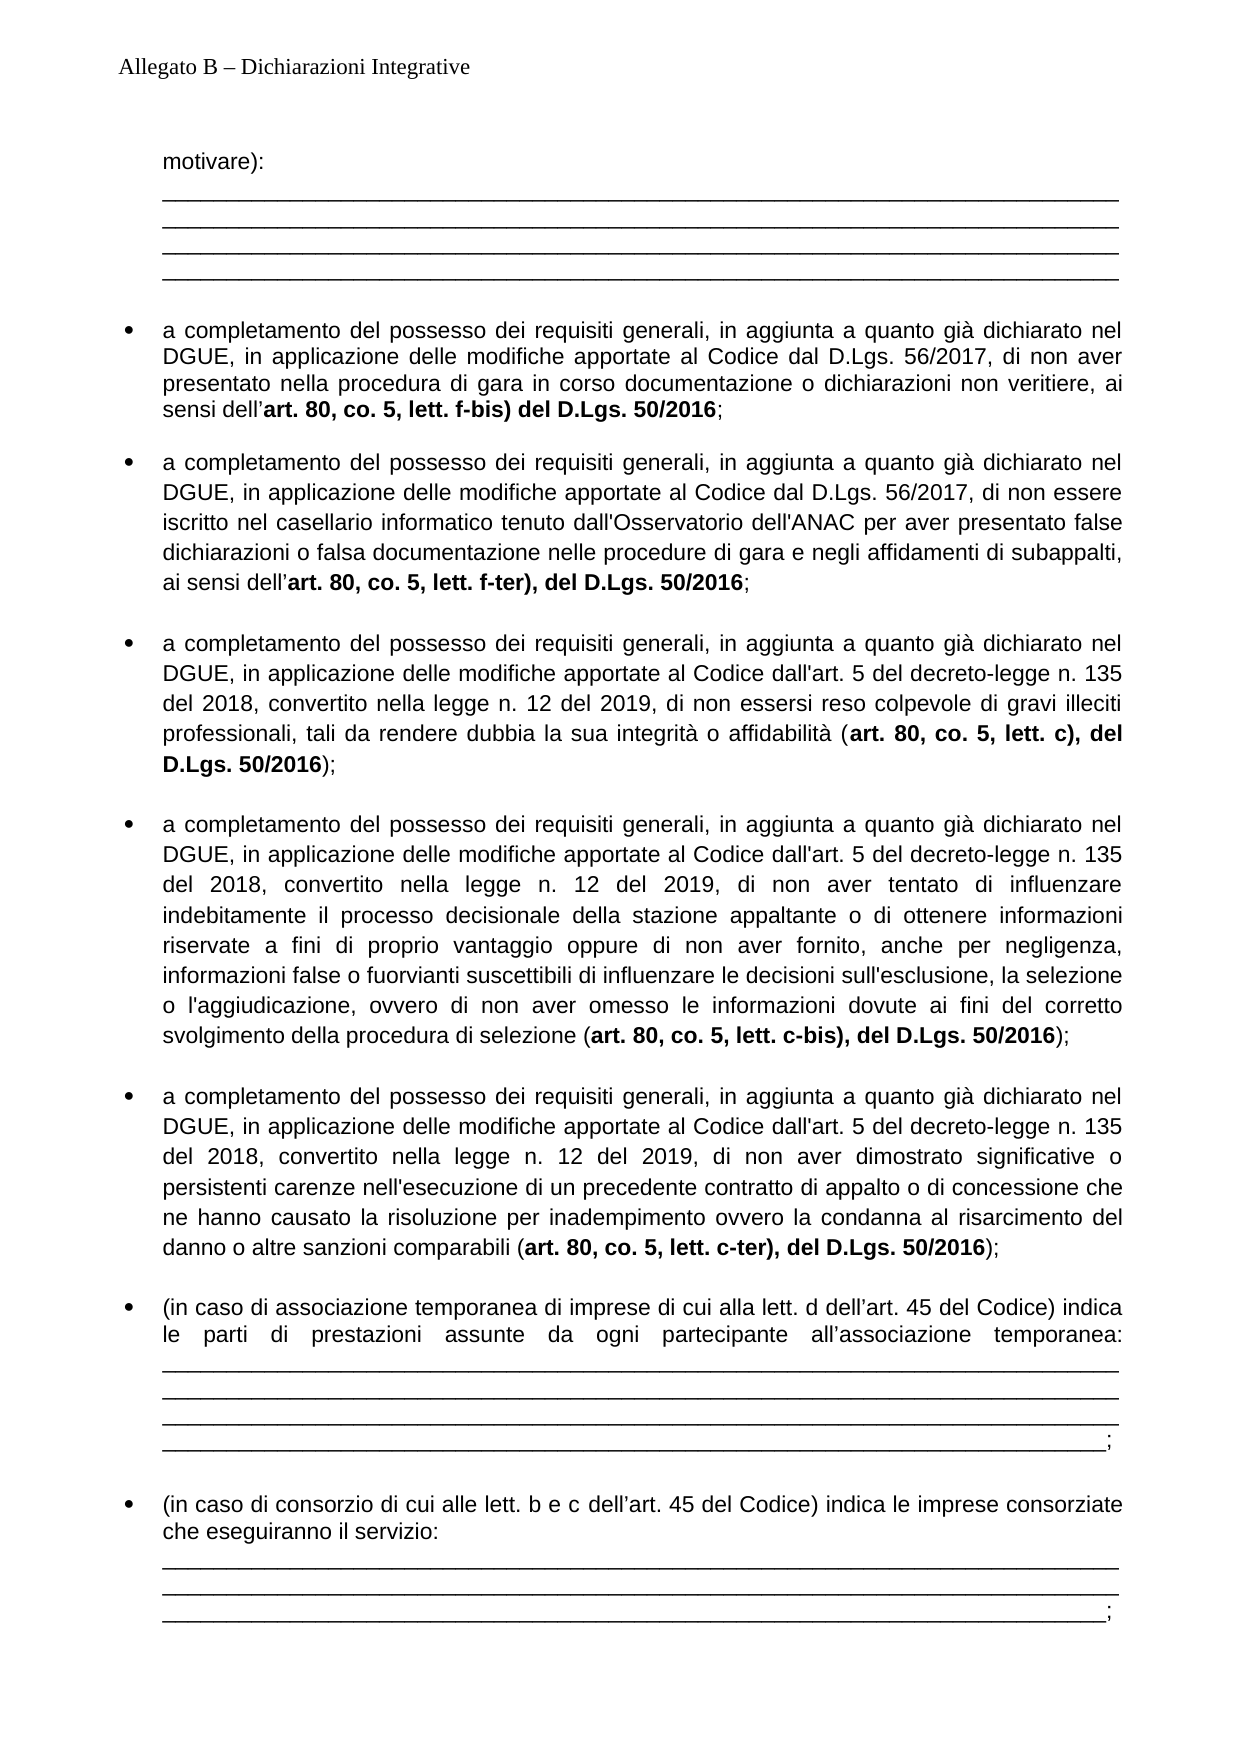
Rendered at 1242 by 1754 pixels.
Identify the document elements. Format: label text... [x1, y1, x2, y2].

list (in caso di consorzio di cui alle lett. b e c dell’art. 45 del Codice) indica le imprese consorziate che eseguiranno il servizio: [125, 1491, 1123, 1544]
list ________________________________________________________________________________________________________________________________________________________________________________________________________________________________; [162, 1544, 1123, 1623]
list (in caso di associazione temporanea di imprese di cui alla lett. d dell’art. 45 del Codice) indica le parti di prestazioni assunte da ogni partecipante all’associazione temporanea: ___________________________________________________________________________________________________________________________________________________________________________________________________________________________________________________________________________________________________________; [125, 1294, 1123, 1452]
list a completamento del possesso dei requisiti generali, in aggiunta a quanto già dichiarato nel DGUE, in applicazione delle modifiche apportate al Codice dal D.Lgs. 56/2017, di non essere iscritto nel casellario informatico tenuto dall'Osservatorio dell'ANAC per aver presentato false dichiarazioni o falsa documentazione nelle procedure di gara e negli affidamenti di subappalti, ai sensi dell’art. 80, co. 5, lett. f-ter), del D.Lgs. 50/2016; [125, 448, 1123, 596]
list a completamento del possesso dei requisiti generali, in aggiunta a quanto già dichiarato nel DGUE, in applicazione delle modifiche apportate al Codice dall'art. 5 del decreto-legge n. 135 del 2018, convertito nella legge n. 12 del 2019, di non aver dimostrato significative o persistenti carenze nell'esecuzione di un precedente contratto di appalto o di concessione che ne hanno causato la risoluzione per inadempimento ovvero la condanna al risarcimento del danno o altre sanzioni comparabili (art. 80, co. 5, lett. c-ter), del D.Lgs. 50/2016); [125, 1083, 1123, 1260]
list a completamento del possesso dei requisiti generali, in aggiunta a quanto già dichiarato nel DGUE, in applicazione delle modifiche apportate al Codice dall'art. 5 del decreto-legge n. 135 del 2018, convertito nella legge n. 12 del 2019, di non aver tentato di influenzare indebitamente il processo decisionale della stazione appaltante o di ottenere informazioni riservate a fini di proprio vantaggio oppure di non aver fornito, anche per negligenza, informazioni false o fuorvianti suscettibili di influenzare le decisioni sull'esclusione, la selezione o l'aggiudicazione, ovvero di non aver omesso le informazioni dovute ai fini del corretto svolgimento della procedura di selezione (art. 80, co. 5, lett. c-bis), del D.Lgs. 50/2016); [125, 811, 1123, 1049]
list a completamento del possesso dei requisiti generali, in aggiunta a quanto già dichiarato nel DGUE, in applicazione delle modifiche apportate al Codice dall'art. 5 del decreto-legge n. 135 del 2018, convertito nella legge n. 12 del 2019, di non essersi reso colpevole di gravi illeciti professionali, tali da rendere dubbia la sua integrità o affidabilità (art. 80, co. 5, lett. c), del D.Lgs. 50/2016); [125, 630, 1123, 777]
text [162, 148, 1123, 174]
list a completamento del possesso dei requisiti generali, in aggiunta a quanto già dichiarato nel DGUE, in applicazione delle modifiche apportate al Codice dal D.Lgs. 56/2017, di non aver presentato nella procedura di gara in corso documentazione o dichiarazioni non veritiere, ai sensi dell’art. 80, co. 5, lett. f-bis) del D.Lgs. 50/2016; [125, 317, 1123, 422]
